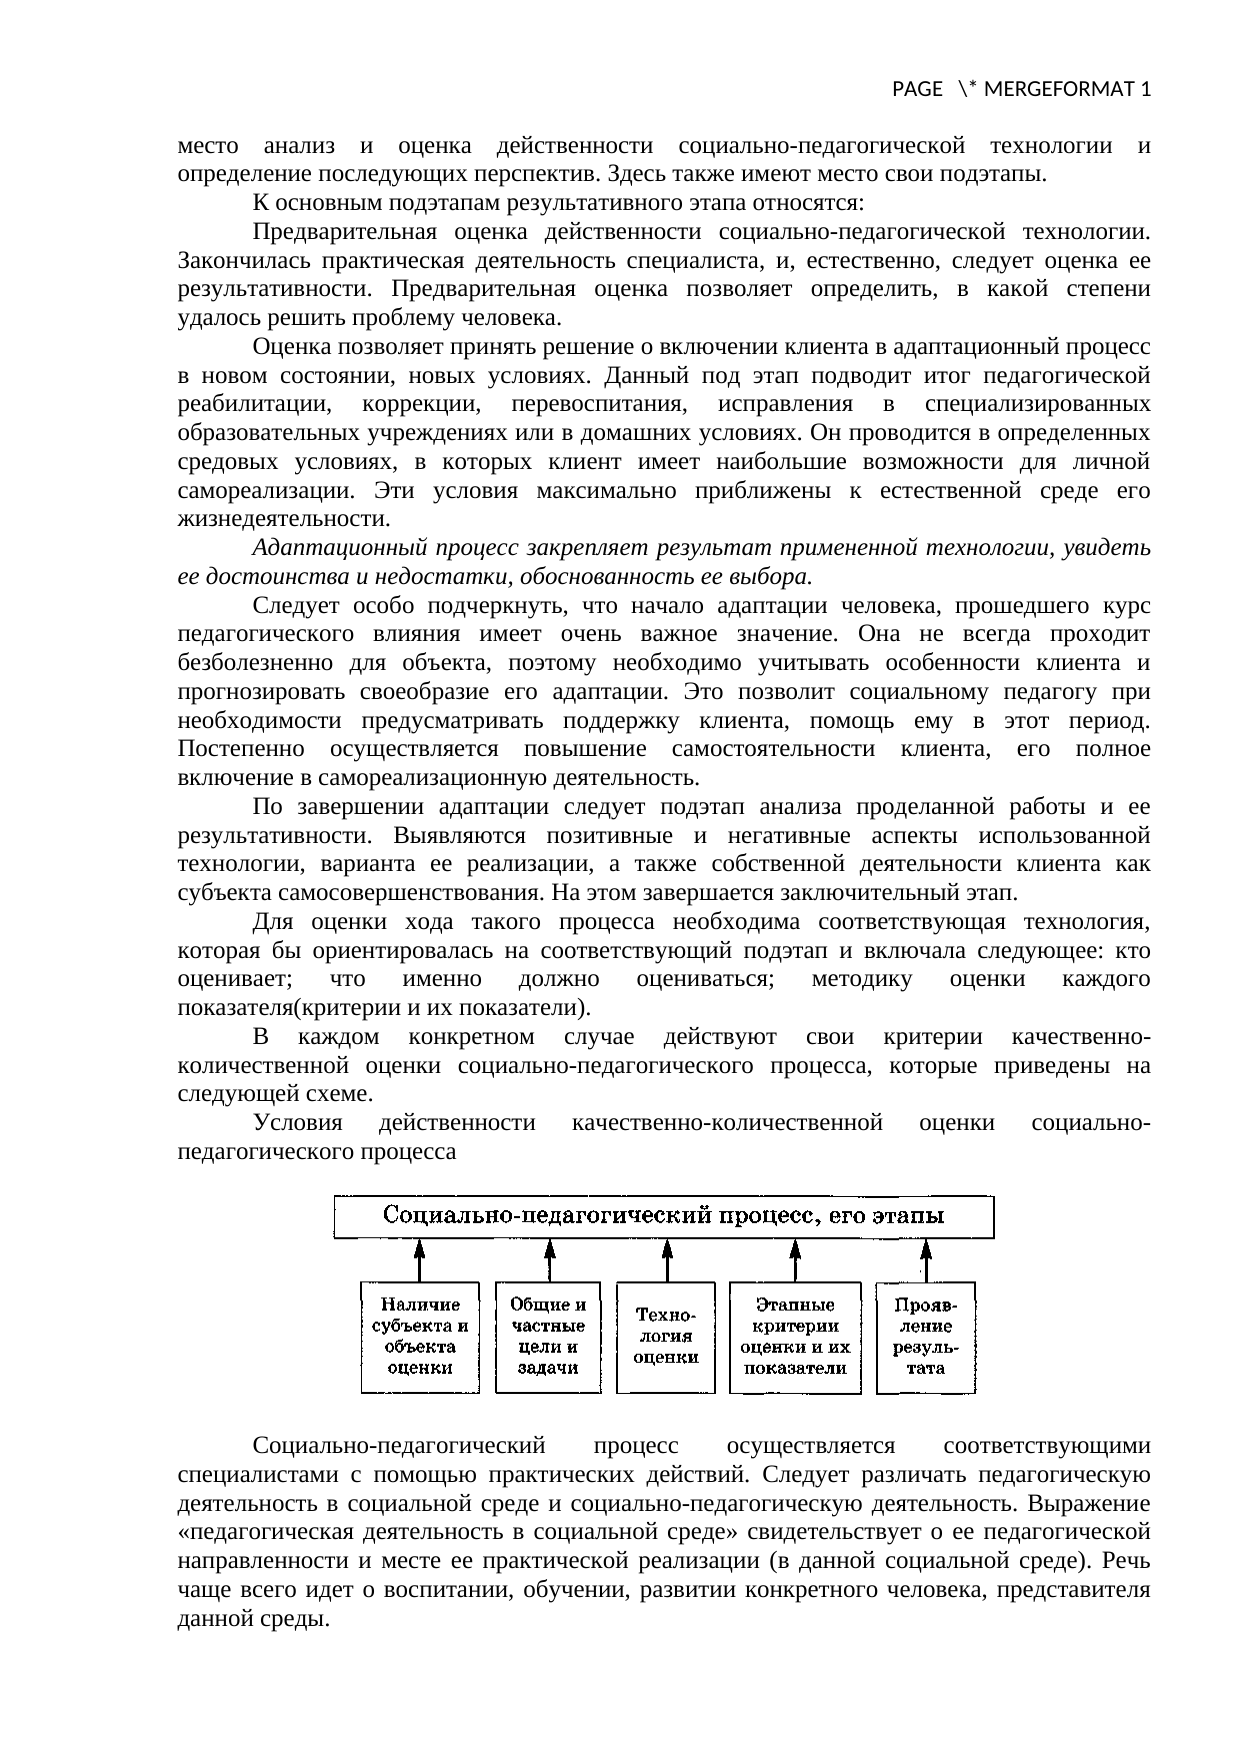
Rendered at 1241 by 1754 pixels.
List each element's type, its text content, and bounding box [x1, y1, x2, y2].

text Социально-педагогический процесс осуществляется соответствующими специалистами с помощью практических действий. Следует различать педагогическую деятельность в социальной среде и социально-педагогическую деятельность. Выражение «педагогическая деятельность в социальной среде» свидетельствует о ее педагогической направленности и месте ее практической реализации (в данной социальной среде). Речь чаще всего идет о воспитании, обучении, развитии конкретного человека, представителя данной среды. [177, 1430, 1152, 1631]
picture [329, 1193, 1000, 1402]
text По завершении адаптации следует подэтап анализа проделанной работы и ее результативности. Выявляются позитивные и негативные аспекты использованной технологии, варианта ее реализации, а также собственной деятельности клиента как субъекта самосовершенствования. На этом завершается заключительный этап. [177, 791, 1152, 906]
text Предварительная оценка действенности социально-педагогической технологии. Закончилась практическая деятельность специалиста, и, естественно, следует оценка ее результативности. Предварительная оценка позволяет определить, в какой степени удалось решить проблему человека. [177, 216, 1152, 331]
text Условия действенности качественно-количественной оценки социально-педагогического процесса [177, 1107, 1152, 1165]
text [177, 130, 1152, 187]
text В каждом конкретном случае действуют свои критерии качественно-количественной оценки социально-педагогического процесса, которые приведены на следующей схеме. [177, 1021, 1152, 1107]
text К основным подэтапам результативного этапа относятся: [177, 187, 1152, 216]
text Для оценки хода такого процесса необходима соответствующая технология, которая бы ориентировалась на соответствующий подэтап и включала следующее: кто оценивает; что именно должно оцениваться; методику оценки каждого показателя(критерии и их показатели). [177, 906, 1152, 1021]
text Адаптационный процесс закрепляет результат примененной технологии, увидеть ее достоинства и недостатки, обоснованность ее выбора. [177, 532, 1152, 590]
text Следует особо подчеркнуть, что начало адаптации человека, прошедшего курс педагогического влияния имеет очень важное значение. Она не всегда проходит безболезненно для объекта, поэтому необходимо учитывать особенности клиента и прогнозировать своеобразие его адаптации. Это позволит социальному педагогу при необходимости предусматривать поддержку клиента, помощь ему в этот период. Постепенно осуществляется повышение самостоятельности клиента, его полное включение в самореализационную деятельность. [177, 590, 1152, 791]
text Оценка позволяет принять решение о включении клиента в адаптационный процесс в новом состоянии, новых условиях. Данный под этап подводит итог педагогической реабилитации, коррекции, перевоспитания, исправления в специализированных образовательных учреждениях или в домашних условиях. Он проводится в определенных средовых условиях, в которых клиент имеет наибольшие возможности для личной самореализации. Эти условия максимально приближены к естественной среде его жизнедеятельности. [177, 331, 1152, 532]
